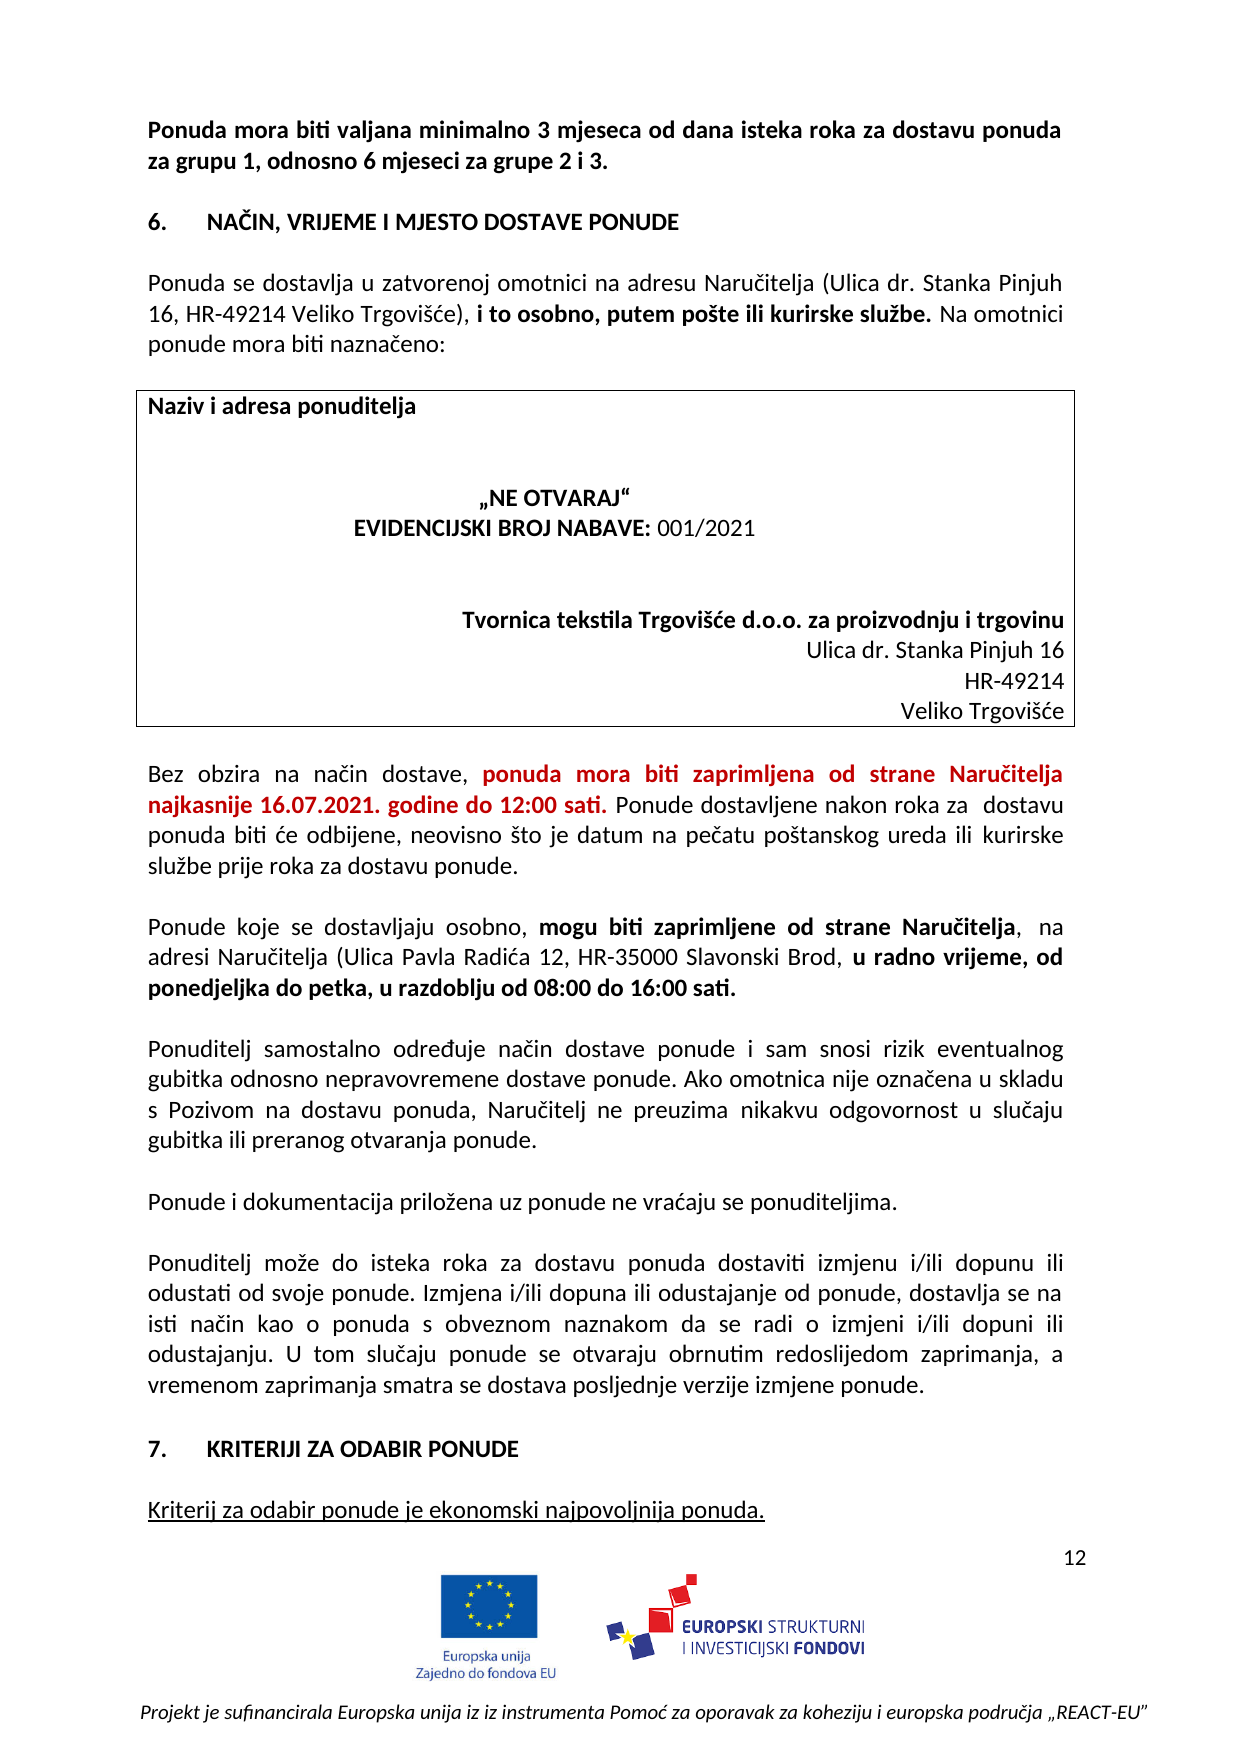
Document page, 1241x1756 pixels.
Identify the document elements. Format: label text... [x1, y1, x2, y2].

text Bez obzira na način dostave, ponuda mora biti zaprimljena od strane Naručitelja najkasnije 16.07.2021. godine do 12:00 sati. Ponude dostavljene nakon roka za dostavu ponuda biti će odbijene, neovisno što je datum na pečatu poštanskog ureda ili kurirske službe prije roka za dostavu ponude. [148, 758, 1064, 880]
text Ponuditelj može do isteka roka za dostavu ponuda dostaviti izmjenu i/ili dopunu ili odustati od svoje ponude. Izmjena i/ili dopuna ili odustajanje od ponude, dostavlja se na isti način kao o ponuda s obveznom naznakom da se radi o izmjeni i/ili dopuni ili odustajanju. U tom slučaju ponude se otvaraju obrnutim redoslijedom zaprimanja, a vremenom zaprimanja smatra se dostava posljednje verzije izmjene ponude. [148, 1247, 1064, 1399]
text Ponuditelj samostalno određuje način dostave ponude i sam snosi rizik eventualnog gubitka odnosno nepravovremene dostave ponude. Ako omotnica nije označena u skladu s Pozivom na dostavu ponuda, Naručitelj ne preuzima nikakvu odgovornost u slučaju gubitka ili preranog otvaranja ponude. [148, 1033, 1064, 1155]
subtitle KRITERIJI ZA ODABIR PONUDE [148, 1433, 1086, 1464]
subtitle NAČIN, VRIJEME I MJESTO DOSTAVE PONUDE [148, 206, 1086, 237]
text Ponude i dokumentacija priložena uz ponude ne vraćaju se ponuditeljima. [148, 1186, 1086, 1216]
text Ponude koje se dostavljaju osobno, mogu biti zaprimljene od strane Naručitelja, na adresi Naručitelja (Ulica Pavla Radića 12, HR-35000 Slavonski Brod, u radno vrijeme, od ponedjeljka do petka, u razdoblju od 08:00 do 16:00 sati. [148, 911, 1064, 1003]
picture [606, 1574, 864, 1660]
text Ponuda mora biti valjana minimalno 3 mjeseca od dana isteka roka za dostavu ponuda za grupu 1, odnosno 6 mjeseci za grupe 2 i 3. [148, 114, 1064, 176]
picture [407, 1571, 566, 1683]
text Ponuda se dostavlja u zatvorenoj omotnici na adresu Naručitelja (Ulica dr. Stanka Pinjuh 16, HR-49214 Veliko Trgovišće), i to osobno, putem pošte ili kurirske službe. Na omotnici ponude mora biti naznačeno: [148, 267, 1064, 359]
text Kriterij za odabir ponude je ekonomski najpovoljnija ponuda. [148, 1494, 1086, 1525]
